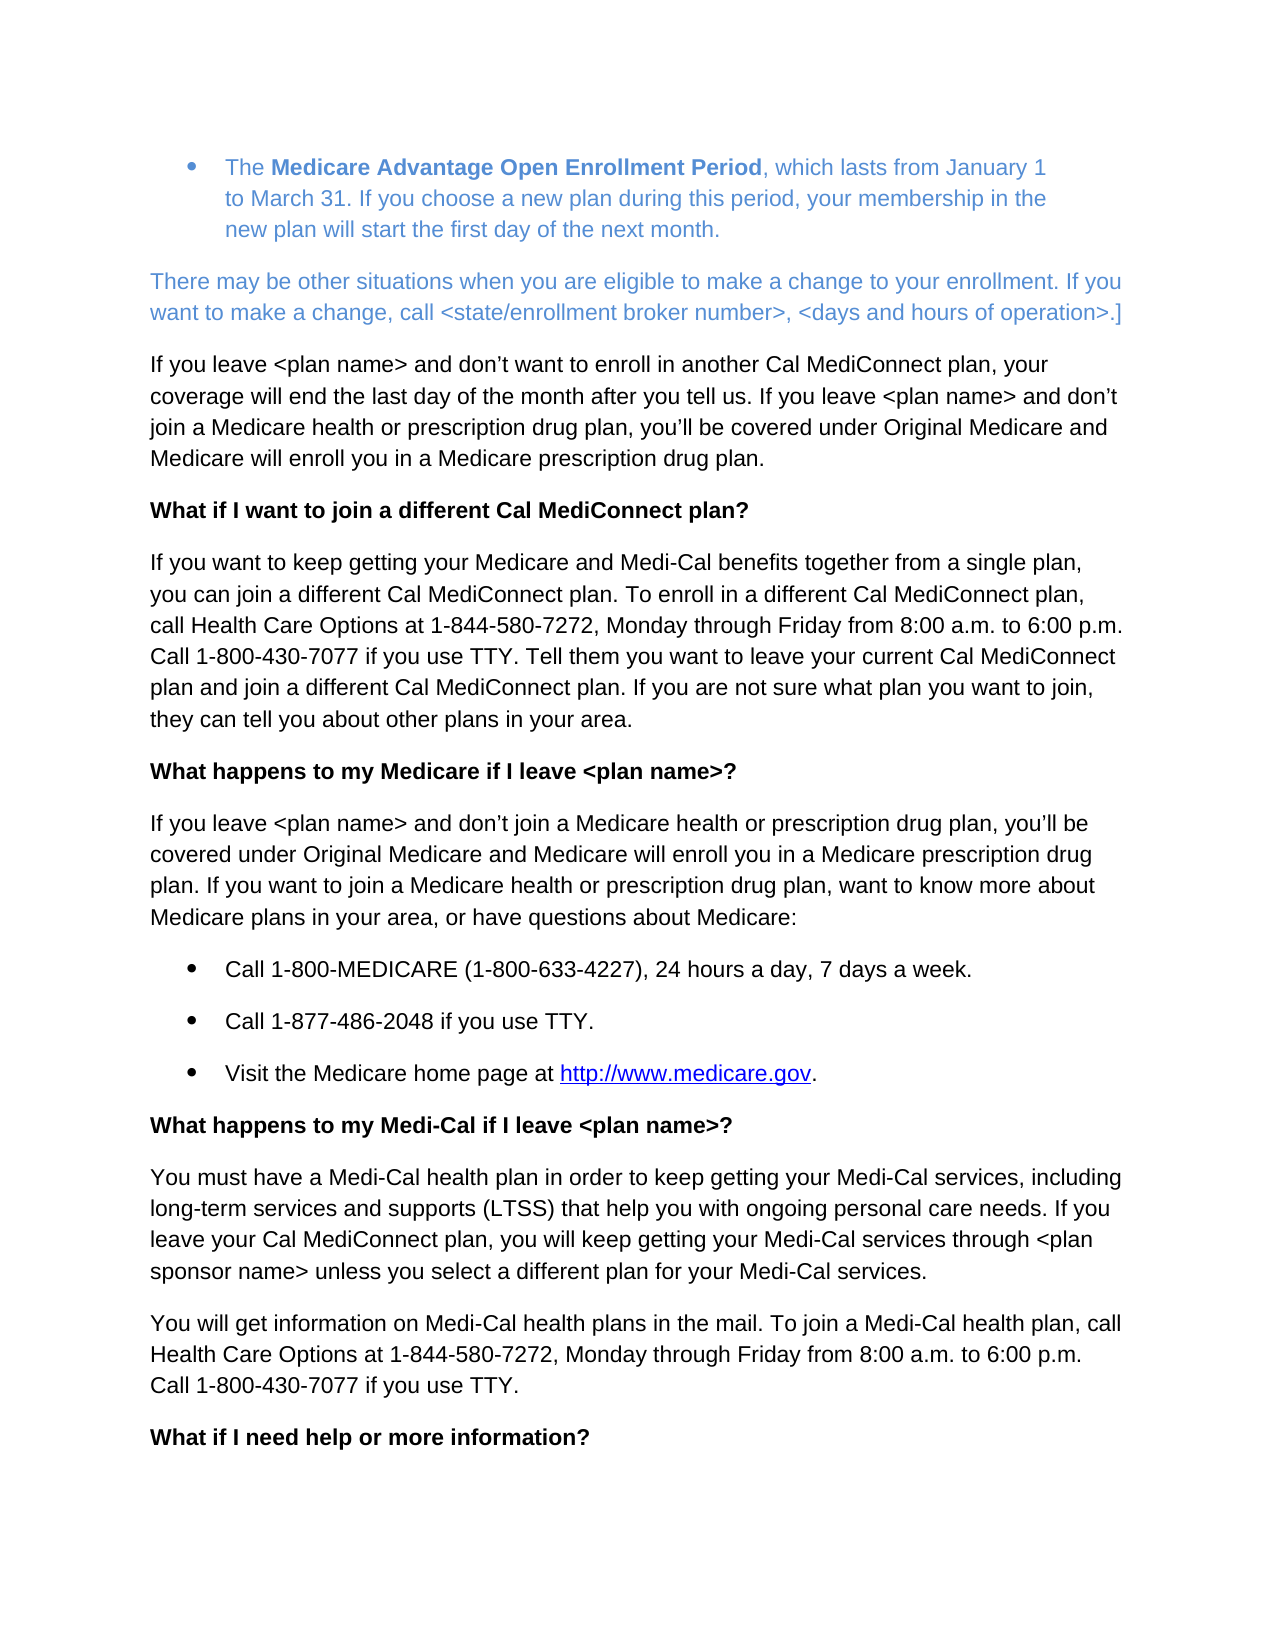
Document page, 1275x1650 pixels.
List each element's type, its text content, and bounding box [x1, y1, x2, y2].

text What if I want to join a different Cal MediConnect plan? [150, 494, 1125, 525]
text If you leave <plan name> and don’t join a Medicare health or prescription drug plan, you’ll be covered under Original Medicare and Medicare will enroll you in a Medicare prescription drug plan. If you want to join a Medicare health or prescription drug plan, want to know more about Medicare plans in your area, or have questions about Medicare: [150, 806, 1125, 931]
text If you want to keep getting your Medicare and Medi-Cal benefits together from a single plan, you can join a different Cal MediConnect plan. To enroll in a different Cal MediConnect plan, call Health Care Options at 1-844-580-7272, Monday through Friday from 8:00 a.m. to 6:00 p.m. Call 1-800-430-7077 if you use TTY. Tell them you want to leave your current Cal MediConnect plan and join a different Cal MediConnect plan. If you are not sure what plan you want to join, they can tell you about other plans in your area. [150, 546, 1125, 733]
text You must have a Medi-Cal health plan in order to keep getting your Medi-Cal services, including long-term services and supports (LTSS) that help you with ongoing personal care needs. If you leave your Cal MediConnect plan, you will keep getting your Medi-Cal services through <plan sponsor name> unless you select a different plan for your Medi-Cal services. [150, 1160, 1125, 1285]
text What happens to my Medicare if I leave <plan name>? [150, 754, 1125, 785]
text What if I need help or more information? [150, 1421, 1125, 1452]
list Call 1-877-486-2048 if you use TTY. [187, 1004, 1050, 1035]
list Call 1-800-MEDICARE (1-800-633-4227), 24 hours a day, 7 days a week. [187, 952, 1050, 983]
text There may be other situations when you are eligible to make a change to your enrollment. If you want to make a change, call <state/enrollment broker number>, <days and hours of operation>.] [150, 264, 1125, 327]
list The Medicare Advantage Open Enrollment Period, which lasts from January 1 to March 31. If you choose a new plan during this period, your membership in the new plan will start the first day of the next month. [187, 150, 1050, 244]
text If you leave <plan name> and don’t want to enroll in another Cal MediConnect plan, your coverage will end the last day of the month after you tell us. If you leave <plan name> and don’t join a Medicare health or prescription drug plan, you’ll be covered under Original Medicare and Medicare will enroll you in a Medicare prescription drug plan. [150, 348, 1125, 473]
list Visit the Medicare home page at http://www.medicare.gov. [187, 1056, 1050, 1087]
text You will get information on Medi-Cal health plans in the mail. To join a Medi-Cal health plan, call Health Care Options at 1-844-580-7272, Monday through Friday from 8:00 a.m. to 6:00 p.m. Call 1-800-430-7077 if you use TTY. [150, 1306, 1125, 1400]
text What happens to my Medi-Cal if I leave <plan name>? [150, 1108, 1125, 1139]
